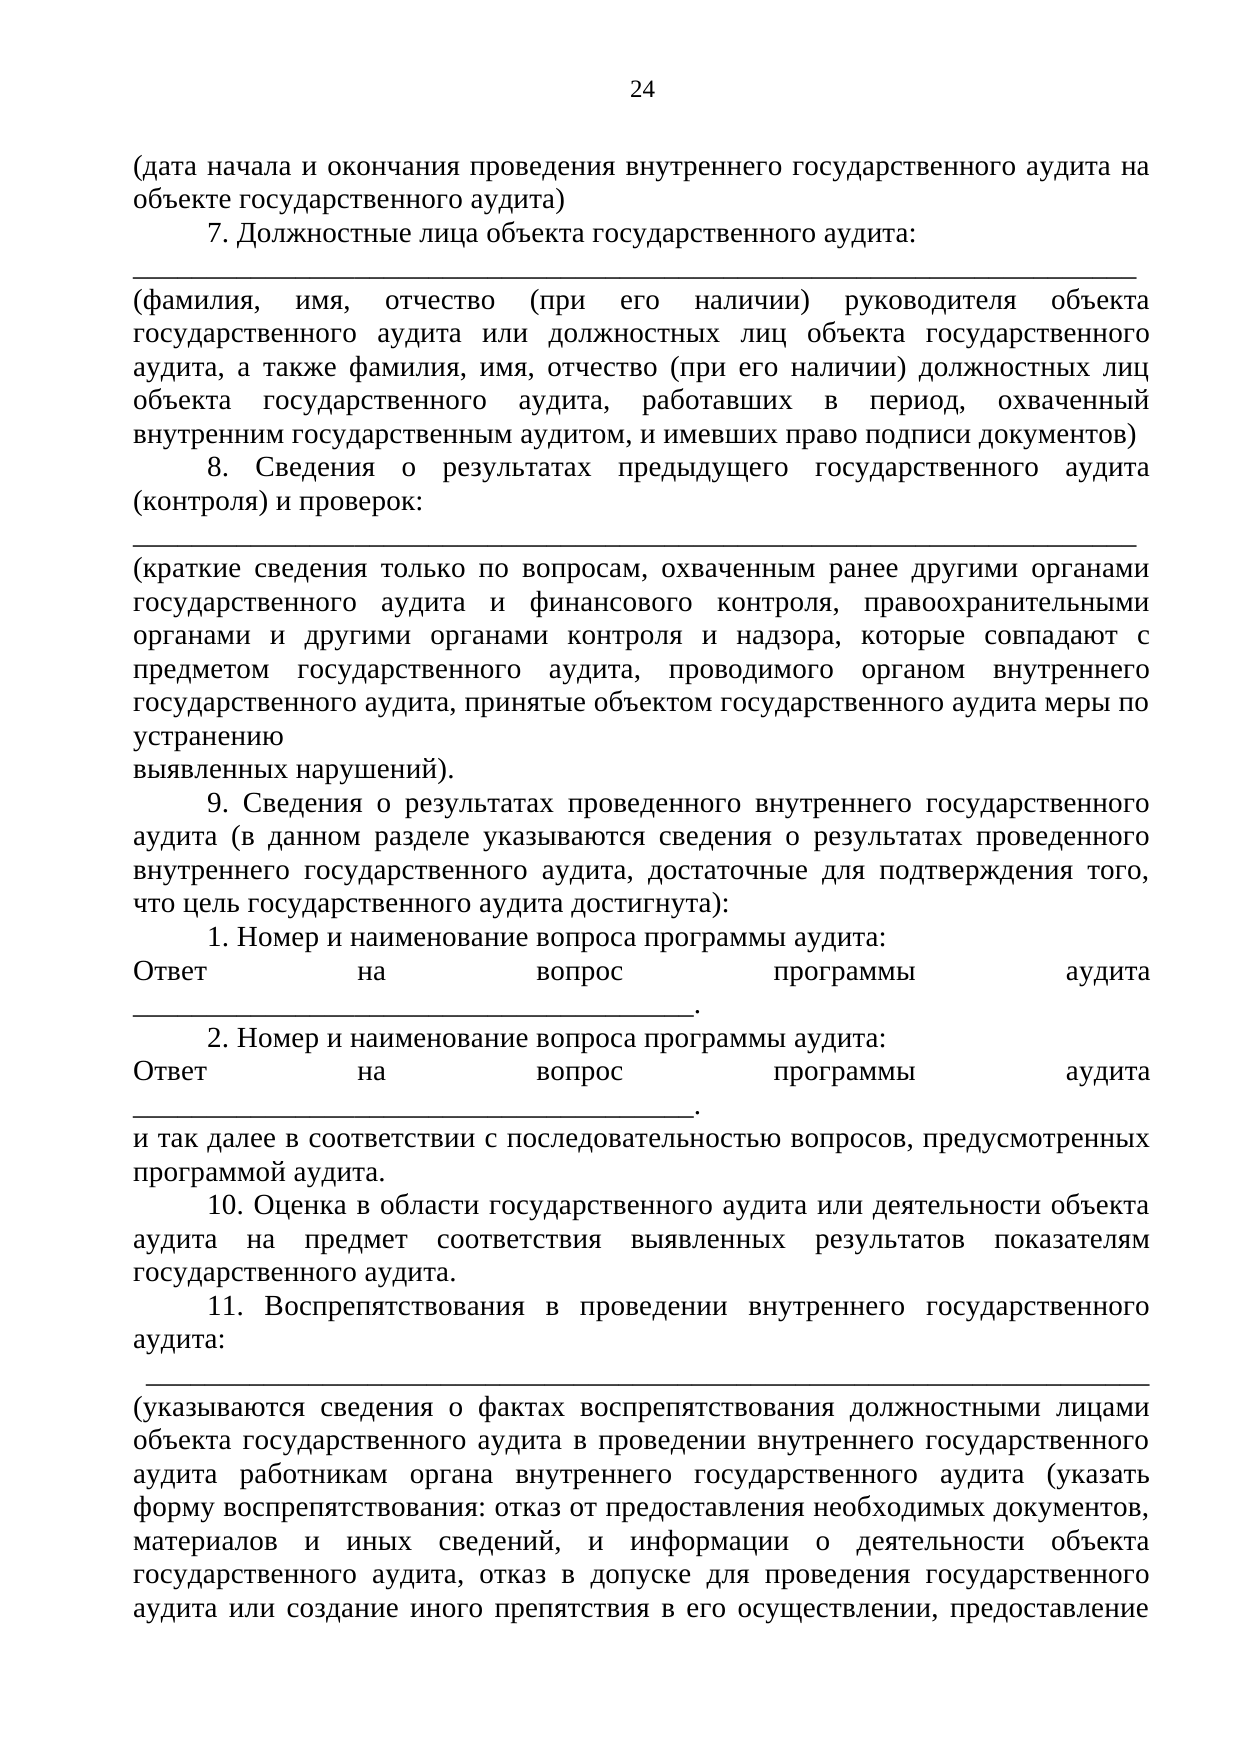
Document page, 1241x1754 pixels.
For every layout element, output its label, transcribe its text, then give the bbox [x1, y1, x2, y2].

text 7. Должностные лица объекта государственного аудита: [133, 215, 1152, 248]
text ____________________________________________________________________ (фамилия, имя, отчество (при его наличии) руководителя объекта государственного аудита или должностных лиц объекта государственного аудита, а также фамилия, имя, отчество (при его наличии) должностных лиц объекта государственного аудита, работавших в период, охваченный внутренним государственным аудитом, и имевших право подписи документов) [133, 248, 1152, 449]
text 8. Сведения о результатах предыдущего государственного аудита (контроля) и проверок: [133, 449, 1152, 517]
text Ответ на вопрос программы аудита ______________________________________. и так далее в соответствии с последовательностью вопросов, предусмотренных программой аудита. [133, 1053, 1152, 1187]
text 1. Номер и наименование вопроса программы аудита: [133, 919, 1152, 953]
text 11. Воспрепятствования в проведении внутреннего государственного аудита: [133, 1288, 1152, 1355]
text 2. Номер и наименование вопроса программы аудита: [133, 1020, 1152, 1053]
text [133, 148, 1152, 215]
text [133, 1355, 1152, 1623]
text 10. Оценка в области государственного аудита или деятельности объекта аудита на предмет соответствия выявленных результатов показателям государственного аудита. [133, 1187, 1152, 1288]
text ____________________________________________________________________ (краткие сведения только по вопросам, охваченным ранее другими органами государственного аудита и финансового контроля, правоохранительными органами и другими органами контроля и надзора, которые совпадают с предметом государственного аудита, проводимого органом внутреннего государственного аудита, принятые объектом государственного аудита меры по устранению выявленных нарушений). [133, 517, 1152, 785]
text 9. Сведения о результатах проведенного внутреннего государственного аудита (в данном разделе указываются сведения о результатах проведенного внутреннего государственного аудита, достаточные для подтверждения того, что цель государственного аудита достигнута): [133, 785, 1152, 919]
text Ответ на вопрос программы аудита ______________________________________. [133, 953, 1152, 1020]
